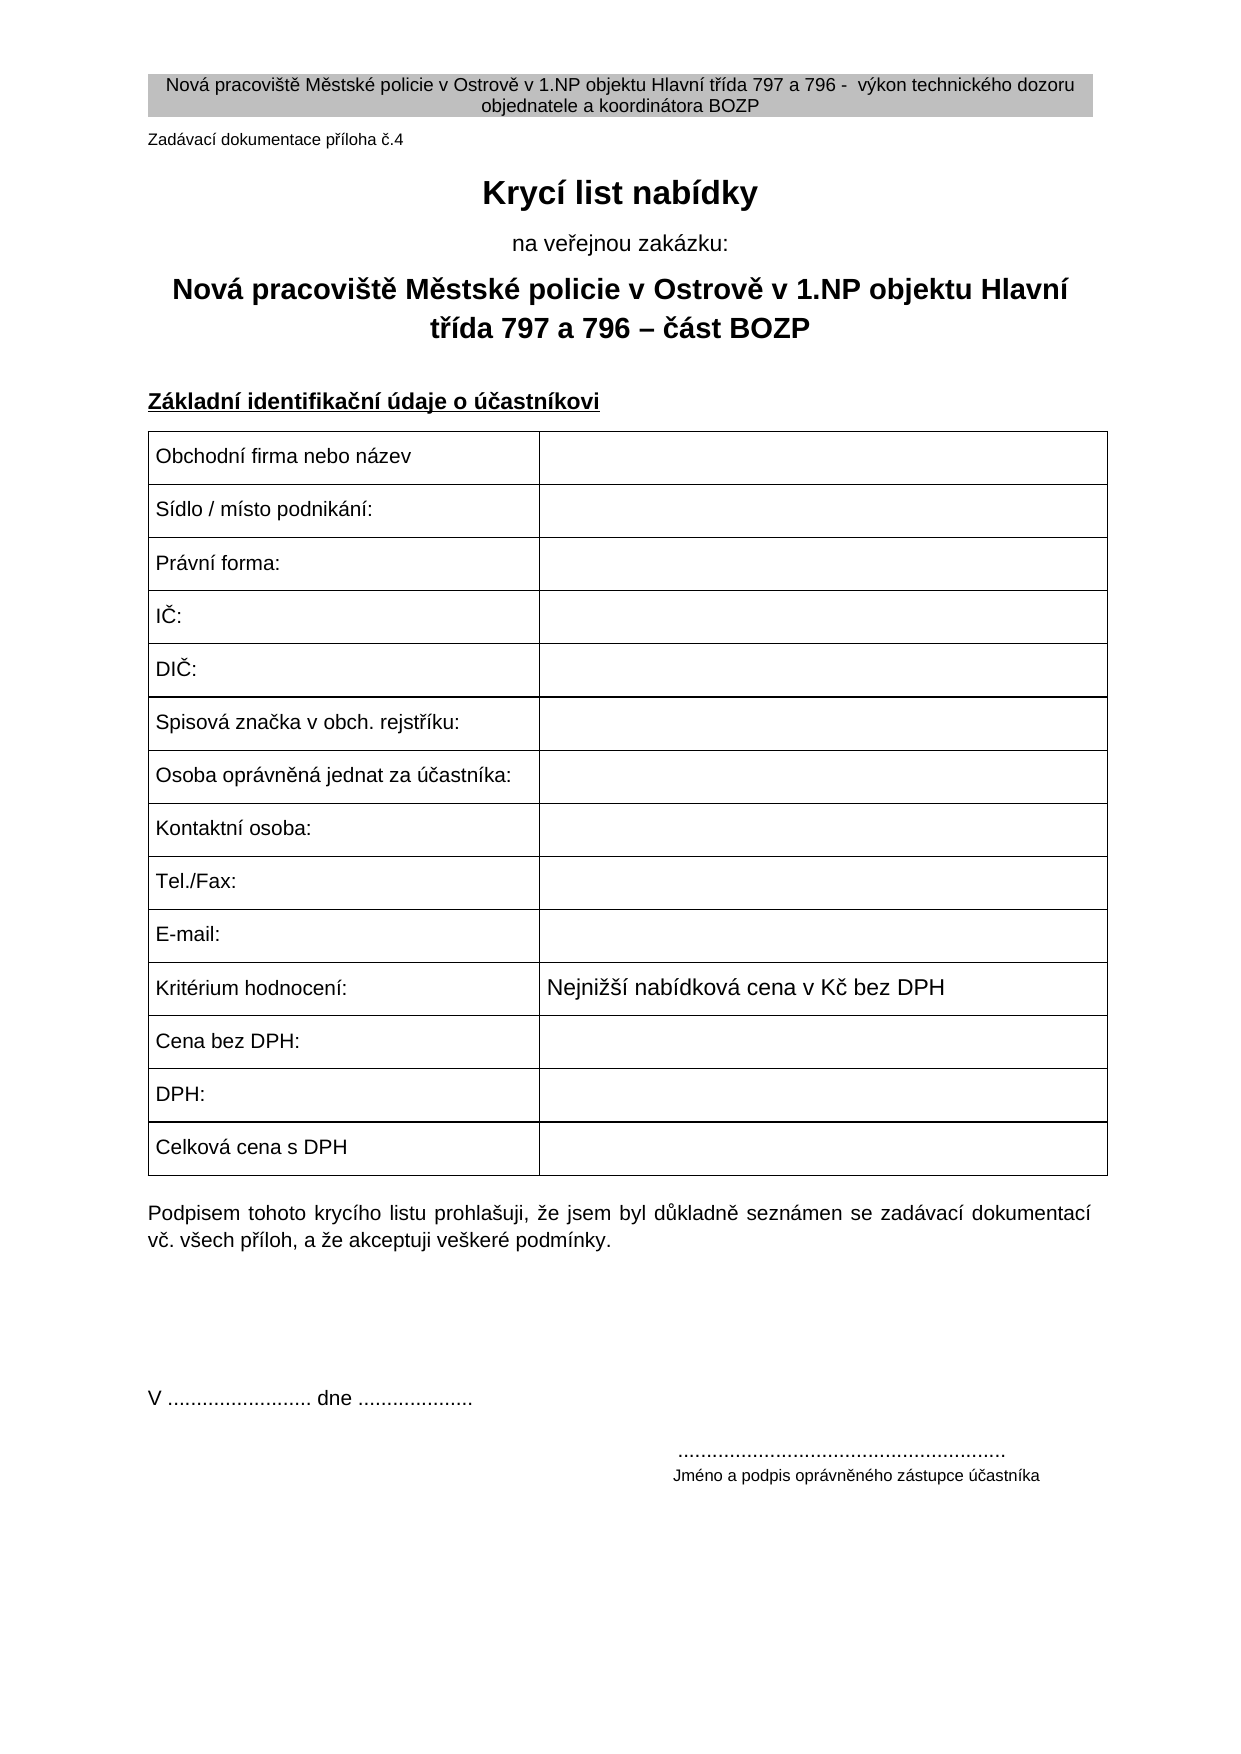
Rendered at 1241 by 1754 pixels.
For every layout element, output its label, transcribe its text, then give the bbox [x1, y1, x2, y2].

table_header Obchodní firma nebo název [149, 432, 539, 484]
table_cell Spisová značka v obch. rejstříku: [149, 698, 539, 749]
text V ......................... dne .................... [148, 1386, 1093, 1409]
text na veřejnou zakázku: [148, 230, 1093, 256]
text ......................................................... [148, 1438, 1093, 1462]
table_cell [540, 1069, 1107, 1121]
table_cell [540, 644, 1107, 696]
table_cell Osoba oprávněná jednat za účastníka: [149, 751, 539, 803]
table_cell [540, 751, 1107, 803]
text Nová pracoviště Městské policie v Ostrově v 1.NP objektu Hlavní třída 797 a 796 – část BOZP [148, 272, 1093, 344]
table_cell Kritérium hodnocení: [149, 963, 539, 1015]
text Základní identifikační údaje o účastníkovi [148, 388, 1093, 414]
table_cell [540, 910, 1107, 962]
table_cell Cena bez DPH: [149, 1016, 539, 1068]
table_header [540, 432, 1107, 484]
text Jméno a podpis oprávněného zástupce účastníka [148, 1466, 1093, 1485]
text Podpisem tohoto krycího listu prohlašuji, že jsem byl důkladně seznámen se zadávací dokumentací vč. všech příloh, a že akceptuji veškeré podmínky. [148, 1201, 1093, 1252]
table_cell [540, 485, 1107, 537]
table_cell [540, 591, 1107, 643]
text Krycí list nabídky [148, 173, 1093, 211]
table_cell Nejnižší nabídková cena v Kč bez DPH [540, 963, 1107, 1015]
table_cell Sídlo / místo podnikání: [149, 485, 539, 537]
table_cell [540, 857, 1107, 909]
table_cell Celková cena s DPH [149, 1123, 539, 1174]
table_cell IČ: [149, 591, 539, 643]
table_cell E-mail: [149, 910, 539, 962]
table_cell DPH: [149, 1069, 539, 1121]
table_cell Právní forma: [149, 538, 539, 590]
table_cell Kontaktní osoba: [149, 804, 539, 856]
table_cell [540, 698, 1107, 749]
table_cell [540, 1016, 1107, 1068]
table_cell DIČ: [149, 644, 539, 696]
table_cell [540, 1123, 1107, 1174]
table_cell [540, 804, 1107, 856]
table_cell Tel./Fax: [149, 857, 539, 909]
table_cell [540, 538, 1107, 590]
